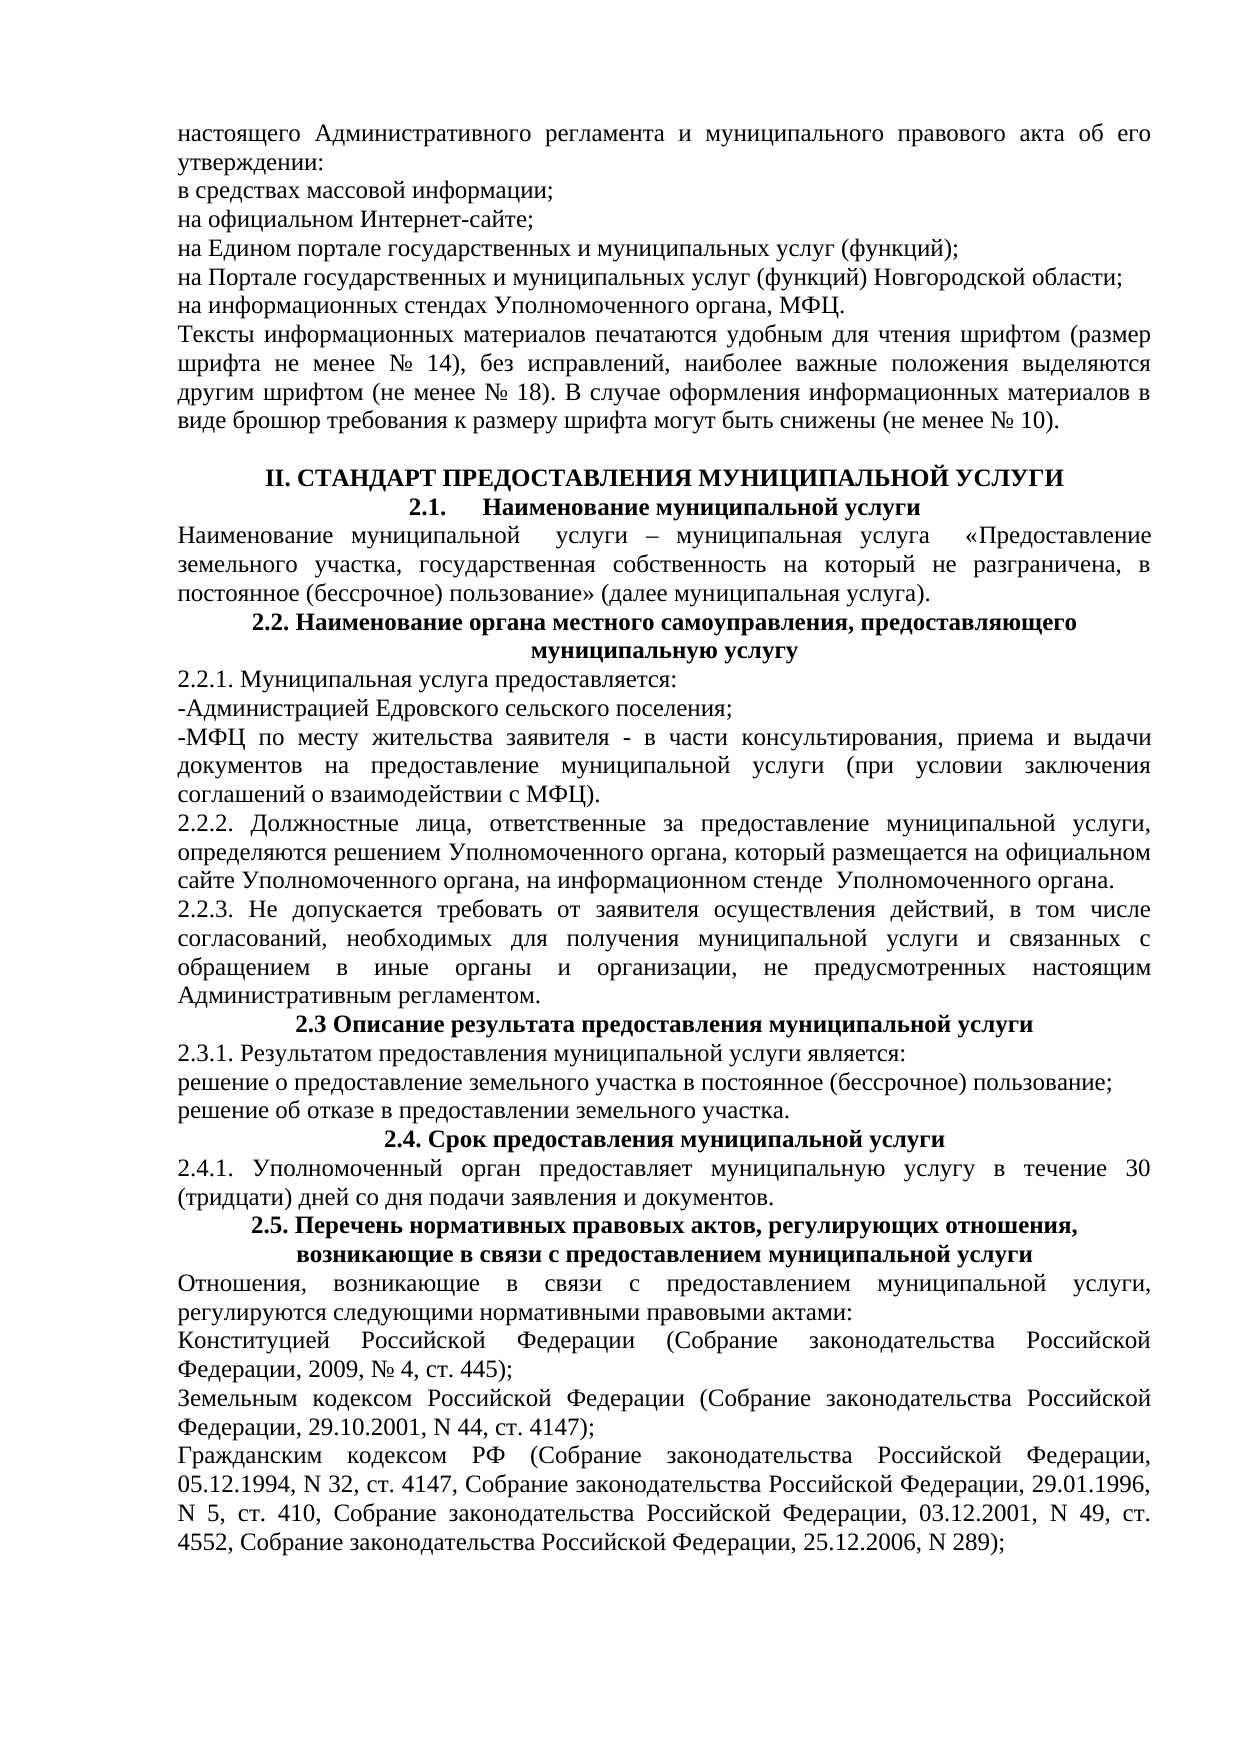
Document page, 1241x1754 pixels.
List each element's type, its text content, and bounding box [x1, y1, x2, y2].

text 2.4.1. Уполномоченный орган предоставляет муниципальную услугу в течение 30 (тридцати) дней со дня подачи заявления и документов. [177, 1153, 1152, 1211]
text решение о предоставление земельного участка в постоянное (бессрочное) пользование; [177, 1067, 1152, 1096]
text на официальном Интернет-сайте; [177, 204, 1152, 233]
text Наименование муниципальной услуги – муниципальная услуга «Предоставление земельного участка, государственная собственность на который не разграничена, в постоянное (бессрочное) пользование» (далее муниципальная услуга). [177, 521, 1152, 607]
text 2.5. Перечень нормативных правовых актов, регулирующих отношения, возникающие в связи с предоставлением муниципальной услуги [177, 1211, 1152, 1268]
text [177, 118, 1152, 176]
text -Администрацией Едровского сельского поселения; [177, 693, 1152, 722]
text Земельным кодексом Российской Федерации (Собрание законодательства Российской Федерации, 29.10.2001, N 44, ст. 4147); [177, 1383, 1152, 1441]
text II. СТАНДАРТ ПРЕДОСТАВЛЕНИЯ МУНИЦИПАЛЬНОЙ УСЛУГИ [177, 463, 1152, 492]
text 2.4. Срок предоставления муниципальной услуги [177, 1124, 1152, 1153]
text Гражданским кодексом РФ (Собрание законодательства Российской Федерации, 05.12.1994, N 32, ст. 4147, Собрание законодательства Российской Федерации, 29.01.1996, N 5, ст. 410, Собрание законодательства Российской Федерации, 03.12.2001, N 49, ст. 4552, Собрание законодательства Российской Федерации, 25.12.2006, N 289); [177, 1441, 1152, 1556]
text 2.2.1. Муниципальная услуга предоставляется: [177, 664, 1152, 693]
text 2.3 Описание результата предоставления муниципальной услуги [177, 1009, 1152, 1038]
text 2.2. Наименование органа местного самоуправления, предоставляющего муниципальную услугу [177, 607, 1152, 664]
text 2.2.3. Не допускается требовать от заявителя осуществления действий, в том числе согласований, необходимых для получения муниципальной услуги и связанных с обращением в иные органы и организации, не предусмотренных настоящим Административным регламентом. [177, 894, 1152, 1009]
text -МФЦ по месту жительства заявителя - в части консультирования, приема и выдачи документов на предоставление муниципальной услуги (при условии заключения соглашений о взаимодействии с МФЦ). [177, 722, 1152, 808]
text на Едином портале государственных и муниципальных услуг (функций); [177, 233, 1152, 262]
text Конституцией Российской Федерации (Собрание законодательства Российской Федерации, 2009, № 4, ст. 445); [177, 1326, 1152, 1383]
text в средствах массовой информации; [177, 176, 1152, 204]
text на Портале государственных и муниципальных услуг (функций) Новгородской области; [177, 262, 1152, 291]
text решение об отказе в предоставлении земельного участка. [177, 1096, 1152, 1124]
text Отношения, возникающие в связи с предоставлением муниципальной услуги, регулируются следующими нормативными правовыми актами: [177, 1268, 1152, 1326]
text на информационных стендах Уполномоченного органа, МФЦ. [177, 291, 1152, 319]
text Тексты информационных материалов печатаются удобным для чтения шрифтом (размер шрифта не менее № 14), без исправлений, наиболее важные положения выделяются другим шрифтом (не менее № 18). В случае оформления информационных материалов в виде брошюр требования к размеру шрифта могут быть снижены (не менее № 10). [177, 319, 1152, 434]
text 2.3.1. Результатом предоставления муниципальной услуги является: [177, 1038, 1152, 1067]
text 2.2.2. Должностные лица, ответственные за предоставление муниципальной услуги, определяются решением Уполномоченного органа, который размещается на официальном сайте Уполномоченного органа, на информационном стенде Уполномоченного органа. [177, 808, 1152, 894]
text 2.1. Наименование муниципальной услуги [177, 492, 1152, 521]
